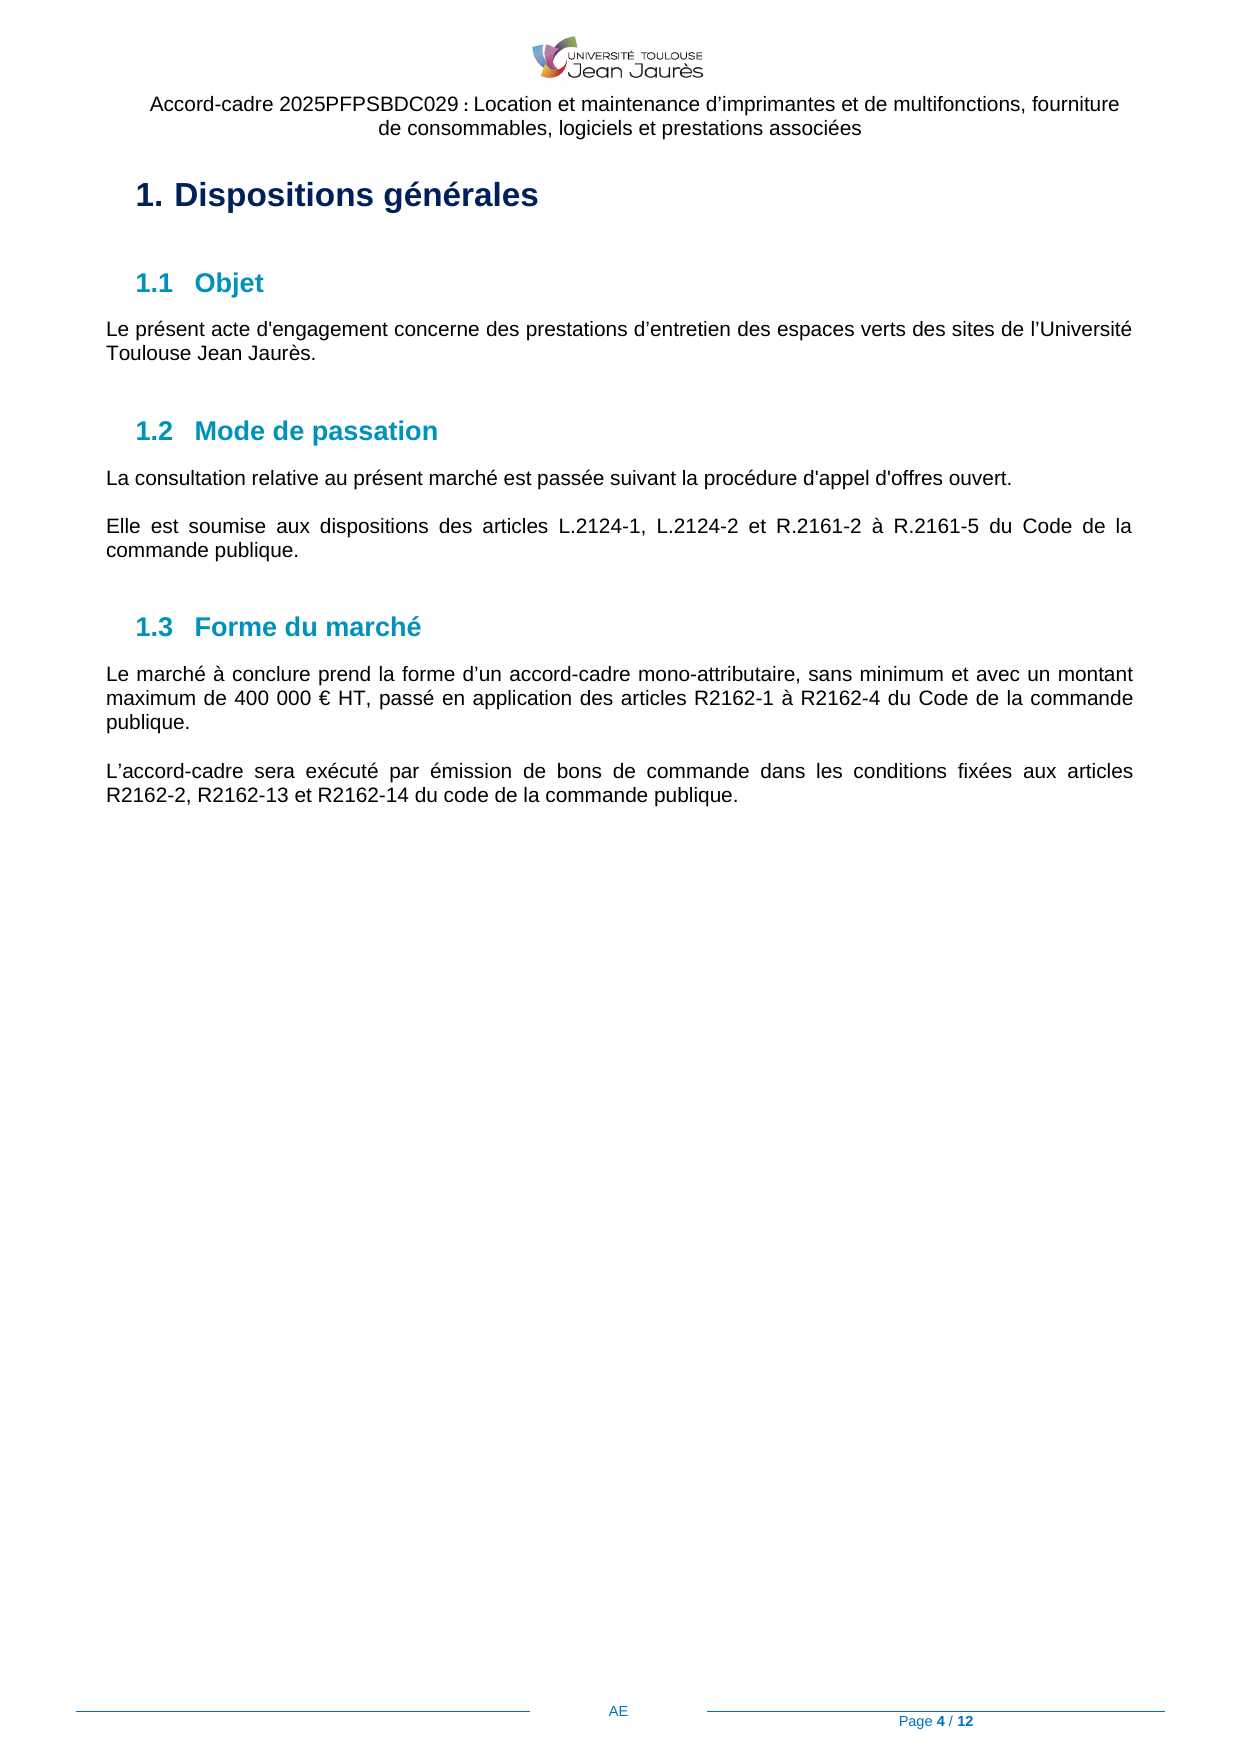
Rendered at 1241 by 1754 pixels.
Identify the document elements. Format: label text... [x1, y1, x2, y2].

title Forme du marché [135, 611, 1134, 643]
title Mode de passation [135, 415, 1134, 446]
text Le présent acte d'engagement concerne des prestations d’entretien des espaces verts des sites de l’Université Toulouse Jean Jaurès. [106, 317, 1134, 365]
text L’accord-cadre sera exécuté par émission de bons de commande dans les conditions fixées aux articles R2162-2, R2162-13 et R2162-14 du code de la commande publique. [106, 759, 1134, 807]
title Objet [135, 267, 1134, 298]
picture [528, 29, 712, 92]
text La consultation relative au présent marché est passée suivant la procédure d'appel d'offres ouvert. [106, 466, 1134, 489]
title Dispositions générales [135, 175, 1134, 214]
text Elle est soumise aux dispositions des articles L.2124-1, L.2124-2 et R.2161-2 à R.2161-5 du Code de la commande publique. [106, 513, 1134, 561]
text Le marché à conclure prend la forme d’un accord-cadre mono-attributaire, sans minimum et avec un montant maximum de 400 000 € HT, passé en application des articles R2162-1 à R2162-4 du Code de la commande publique. [106, 662, 1134, 734]
